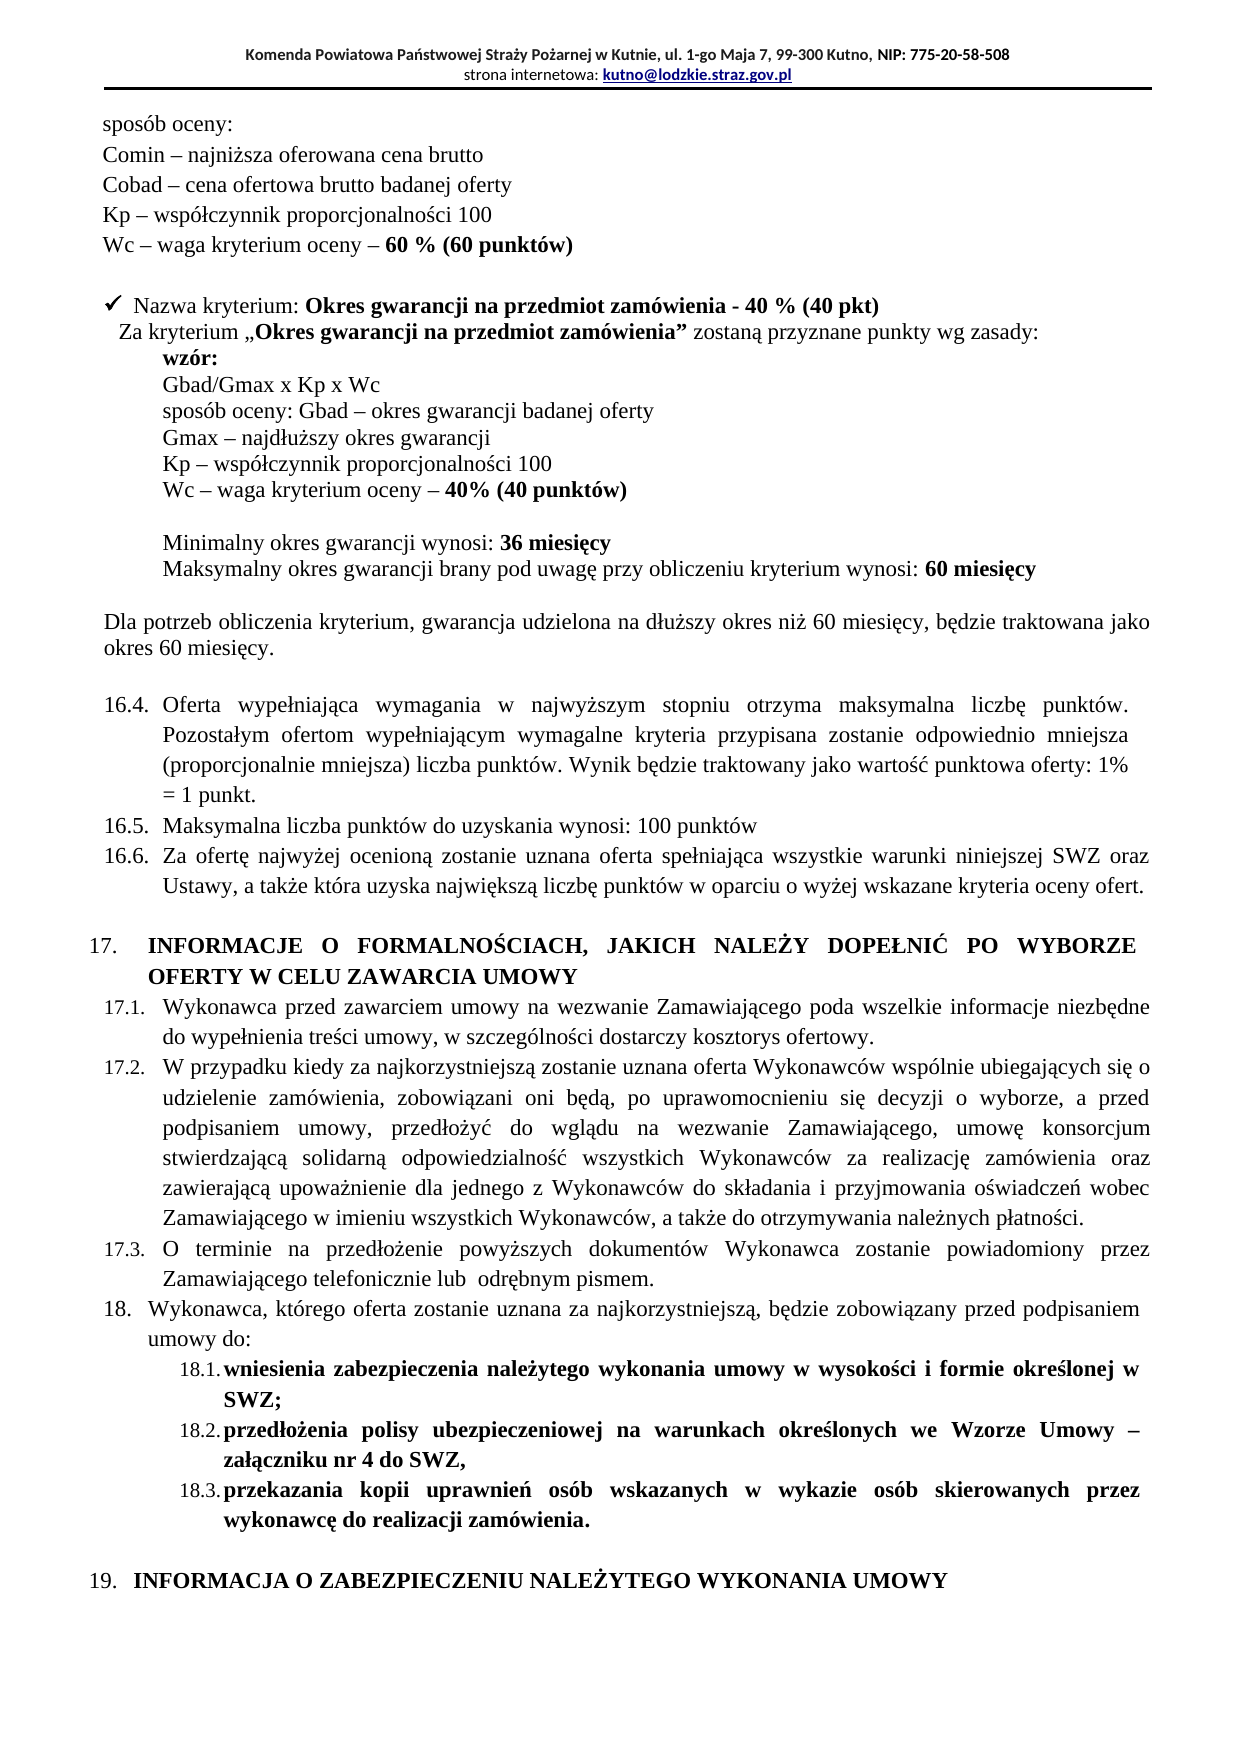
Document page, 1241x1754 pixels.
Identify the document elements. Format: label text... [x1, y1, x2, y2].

text Minimalny okres gwarancji wynosi: 36 miesięcy [162, 529, 1152, 555]
list Nazwa kryterium: Okres gwarancji na przedmiot zamówienia - 40 % (40 pkt) [103, 292, 1130, 318]
list Maksymalna liczba punktów do uzyskania wynosi: 100 punktów [103, 812, 1152, 838]
text Gbad/Gmax x Kp x Wc [162, 371, 1152, 397]
text Za kryterium „Okres gwarancji na przedmiot zamówienia” zostaną przyznane punkty wg zasady: [118, 318, 1152, 344]
text Gmax – najdłuższy okres gwarancji [162, 423, 1152, 450]
text Cobad – cena ofertowa brutto badanej oferty [102, 171, 1152, 197]
list Wykonawca, którego oferta zostanie uznana za najkorzystniejszą, będzie zobowiązany przed podpisaniem umowy do: [103, 1295, 1141, 1352]
list Za ofertę najwyżej ocenioną zostanie uznana oferta spełniająca wszystkie warunki niniejszej SWZ oraz Ustawy, a także która uzyska największą liczbę punktów w oparciu o wyżej wskazane kryteria oceny ofert. [103, 842, 1152, 898]
text Kp – współczynnik proporcjonalności 100 [162, 450, 1152, 476]
list INFORMACJA O ZABEZPIECZENIU NALEŻYTEGO WYKONANIA UMOWY [89, 1567, 1138, 1593]
text Comin – najniższa oferowana cena brutto [102, 141, 1152, 167]
list INFORMACJE O FORMALNOŚCIACH, JAKICH NALEŻY DOPEŁNIĆ PO WYBORZE OFERTY W CELU ZAWARCIA UMOWY [89, 933, 1138, 989]
text sposób oceny: [102, 111, 1152, 137]
list Oferta wypełniająca wymagania w najwyższym stopniu otrzyma maksymalna liczbę punktów. Pozostałym ofertom wypełniającym wymagalne kryteria przypisana zostanie odpowiednio mniejsza (proporcjonalnie mniejsza) liczba punktów. Wynik będzie traktowany jako wartość punktowa oferty: 1% = 1 punkt. [103, 691, 1130, 808]
list O terminie na przedłożenie powyższych dokumentów Wykonawca zostanie powiadomiony przez Zamawiającego telefonicznie lub odrębnym pismem. [103, 1235, 1152, 1291]
list Wykonawca przed zawarciem umowy na wezwanie Zamawiającego poda wszelkie informacje niezbędne do wypełnienia treści umowy, w szczególności dostarczy kosztorys ofertowy. [103, 993, 1152, 1049]
text Wc – waga kryterium oceny – 40% (40 punktów) [162, 476, 1152, 503]
text wzór: [162, 344, 1152, 371]
text Kp – współczynnik proporcjonalności 100 [102, 201, 1152, 227]
text Dla potrzeb obliczenia kryterium, gwarancja udzielona na dłuższy okres niż 60 miesięcy, będzie traktowana jako okres 60 miesięcy. [103, 608, 1152, 661]
text Maksymalny okres gwarancji brany pod uwagę przy obliczeniu kryterium wynosi: 60 miesięcy [162, 555, 1152, 582]
list wniesienia zabezpieczenia należytego wykonania umowy w wysokości i formie określonej w SWZ; [179, 1356, 1141, 1412]
text sposób oceny: Gbad – okres gwarancji badanej oferty [162, 397, 1152, 423]
text Wc – waga kryterium oceny – 60 % (60 punktów) [102, 231, 1152, 258]
list przekazania kopii uprawnień osób wskazanych w wykazie osób skierowanych przez wykonawcę do realizacji zamówienia. [179, 1476, 1141, 1533]
list przedłożenia polisy ubezpieczeniowej na warunkach określonych we Wzorze Umowy – załączniku nr 4 do SWZ, [179, 1416, 1141, 1472]
list W przypadku kiedy za najkorzystniejszą zostanie uznana oferta Wykonawców wspólnie ubiegających się o udzielenie zamówienia, zobowiązani oni będą, po uprawomocnieniu się decyzji o wyborze, a przed podpisaniem umowy, przedłożyć do wglądu na wezwanie Zamawiającego, umowę konsorcjum stwierdzającą solidarną odpowiedzialność wszystkich Wykonawców za realizację zamówienia oraz zawierającą upoważnienie dla jednego z Wykonawców do składania i przyjmowania oświadczeń wobec Zamawiającego w imieniu wszystkich Wykonawców, a także do otrzymywania należnych płatności. [103, 1053, 1152, 1231]
